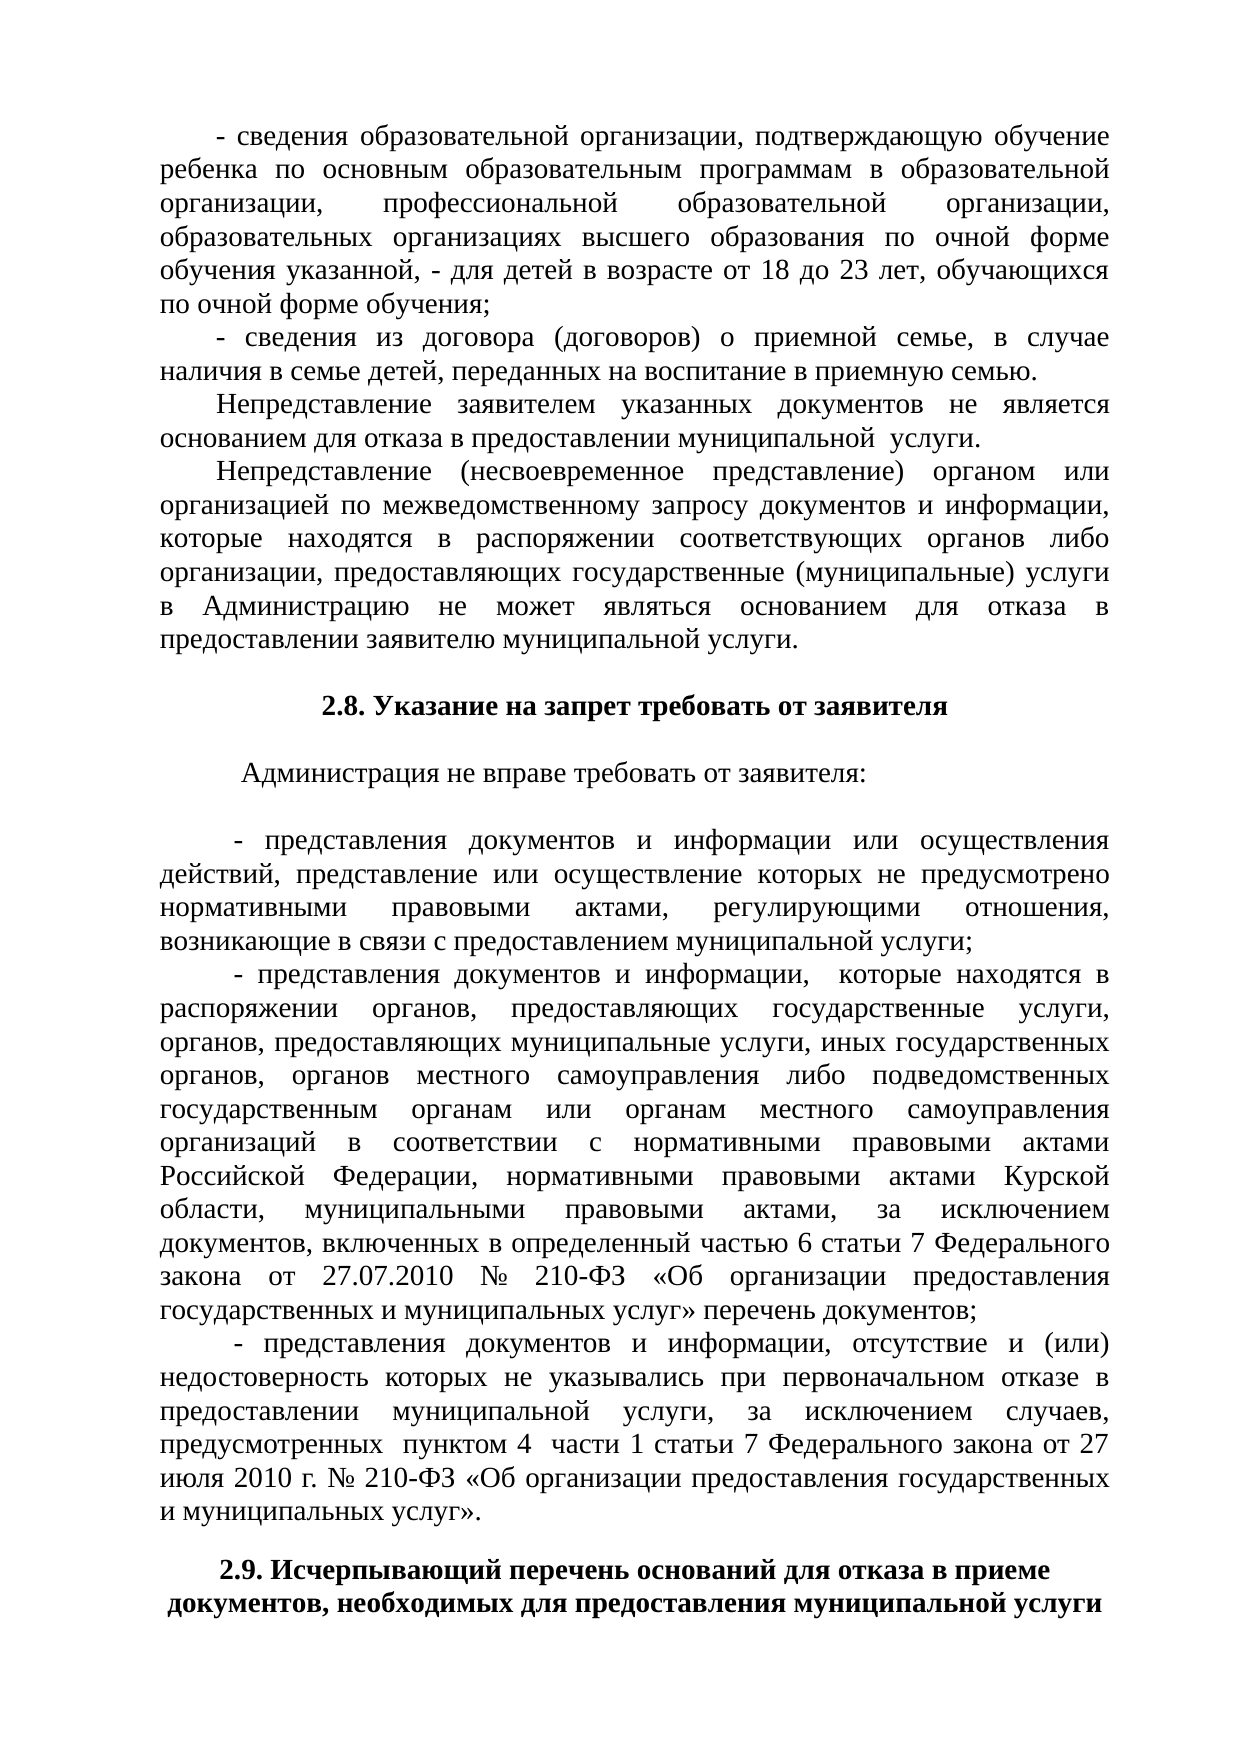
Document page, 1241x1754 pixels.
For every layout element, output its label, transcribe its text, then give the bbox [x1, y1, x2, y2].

text Непредставление (несвоевременное представление) органом или организацией по межведомственному запросу документов и информации, которые находятся в распоряжении соответствующих органов либо организации, предоставляющих государственные (муниципальные) услуги в Администрацию не может являться основанием для отказа в предоставлении заявителю муниципальной услуги. [159, 453, 1110, 655]
text - сведения образовательной организации, подтверждающую обучение ребенка по основным образовательным программам в образовательной организации, профессиональной образовательной организации, образовательных организациях высшего образования по очной форме обучения указанной, - для детей в возрасте от 18 до 23 лет, обучающихся по очной форме обучения; [159, 118, 1110, 319]
text - представления документов и информации, которые находятся в распоряжении органов, предоставляющих государственные услуги, органов, предоставляющих муниципальные услуги, иных государственных органов, органов местного самоуправления либо подведомственных государственным органам или органам местного самоуправления организаций в соответствии с нормативными правовыми актами Российской Федерации, нормативными правовыми актами Курской области, муниципальными правовыми актами, за исключением документов, включенных в определенный частью 6 статьи 7 Федерального закона от 27.07.2010 № 210-ФЗ «Об организации предоставления государственных и муниципальных услуг» перечень документов; [159, 957, 1110, 1326]
text 2.9. Исчерпывающий перечень оснований для отказа в приеме документов, необходимых для предоставления муниципальной услуги [159, 1552, 1110, 1619]
text - представления документов и информации или осуществления действий, представление или осуществление которых не предусмотрено нормативными правовыми актами, регулирующими отношения, возникающие в связи с предоставлением муниципальной услуги; [159, 822, 1110, 957]
text Непредставление заявителем указанных документов не является основанием для отказа в предоставлении муниципальной услуги. [159, 386, 1110, 453]
text - сведения из договора (договоров) о приемной семье, в случае наличия в семье детей, переданных на воспитание в приемную семью. [159, 319, 1110, 386]
text 2.8. Указание на запрет требовать от заявителя [159, 688, 1110, 722]
text Администрация не вправе требовать от заявителя: [159, 755, 1110, 789]
text - представления документов и информации, отсутствие и (или) недостоверность которых не указывались при первоначальном отказе в предоставлении муниципальной услуги, за исключением случаев, предусмотренных пунктом 4 части 1 статьи 7 Федерального закона от 27 июля 2010 г. № 210-ФЗ «Об организации предоставления государственных и муниципальных услуг». [159, 1326, 1110, 1527]
